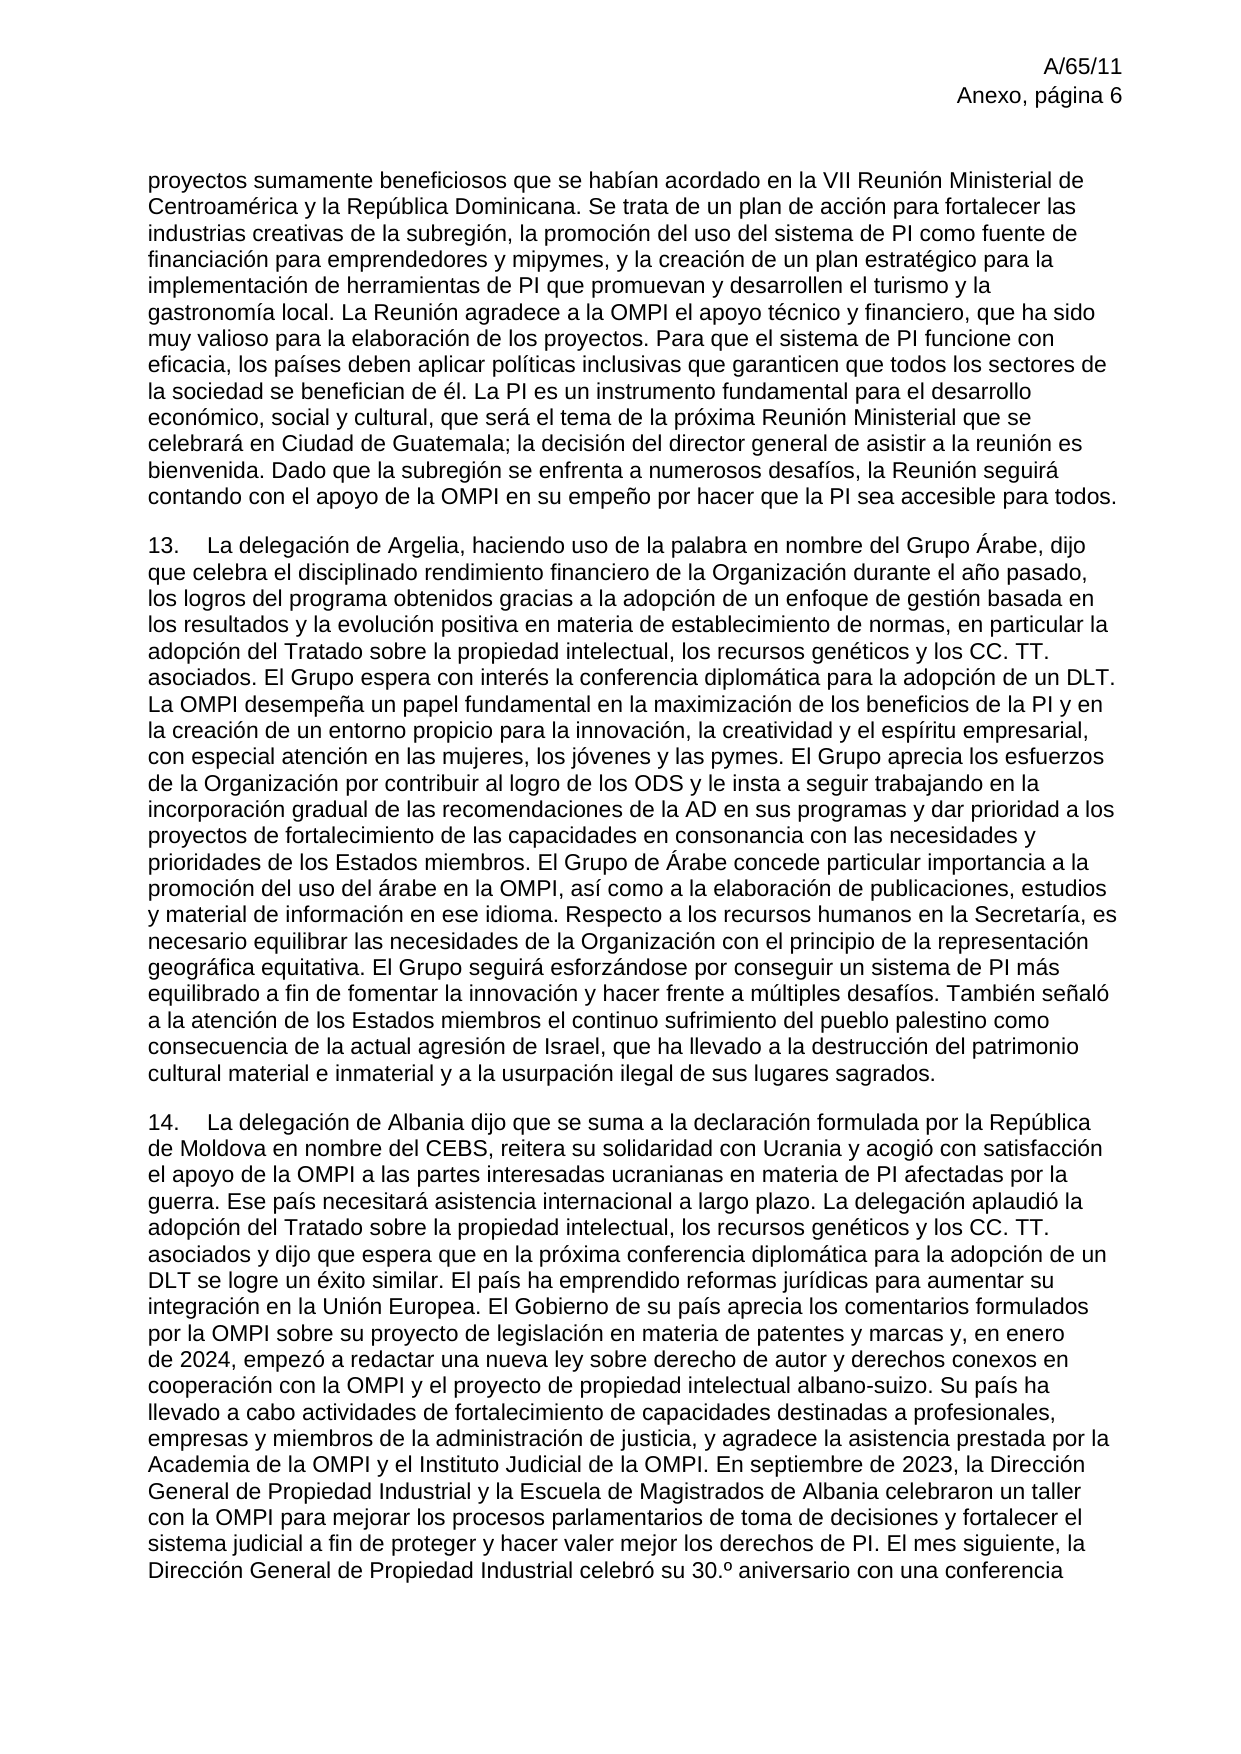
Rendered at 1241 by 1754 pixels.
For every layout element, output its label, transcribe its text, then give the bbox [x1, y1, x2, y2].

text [148, 167, 1122, 509]
text La delegación de Argelia, haciendo uso de la palabra en nombre del Grupo Árabe, dijo que celebra el disciplinado rendimiento financiero de la Organización durante el año pasado, los logros del programa obtenidos gracias a la adopción de un enfoque de gestión basada en los resultados y la evolución positiva en materia de establecimiento de normas, en particular la adopción del Tratado sobre la propiedad intelectual, los recursos genéticos y los CC. TT. asociados. El Grupo espera con interés la conferencia diplomática para la adopción de un DLT. La OMPI desempeña un papel fundamental en la maximización de los beneficios de la PI y en la creación de un entorno propicio para la innovación, la creatividad y el espíritu empresarial, con especial atención en las mujeres, los jóvenes y las pymes. El Grupo aprecia los esfuerzos de la Organización por contribuir al logro de los ODS y le insta a seguir trabajando en la incorporación gradual de las recomendaciones de la AD en sus programas y dar prioridad a los proyectos de fortalecimiento de las capacidades en consonancia con las necesidades y prioridades de los Estados miembros. El Grupo de Árabe concede particular importancia a la promoción del uso del árabe en la OMPI, así como a la elaboración de publicaciones, estudios y material de información en ese idioma. Respecto a los recursos humanos en la Secretaría, es necesario equilibrar las necesidades de la Organización con el principio de la representación geográfica equitativa. El Grupo seguirá esforzándose por conseguir un sistema de PI más equilibrado a fin de fomentar la innovación y hacer frente a múltiples desafíos. También señaló a la atención de los Estados miembros el continuo sufrimiento del pueblo palestino como consecuencia de la actual agresión de Israel, que ha llevado a la destrucción del patrimonio cultural material e inmaterial y a la usurpación ilegal de sus lugares sagrados. [148, 532, 1122, 1086]
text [148, 1109, 1122, 1583]
